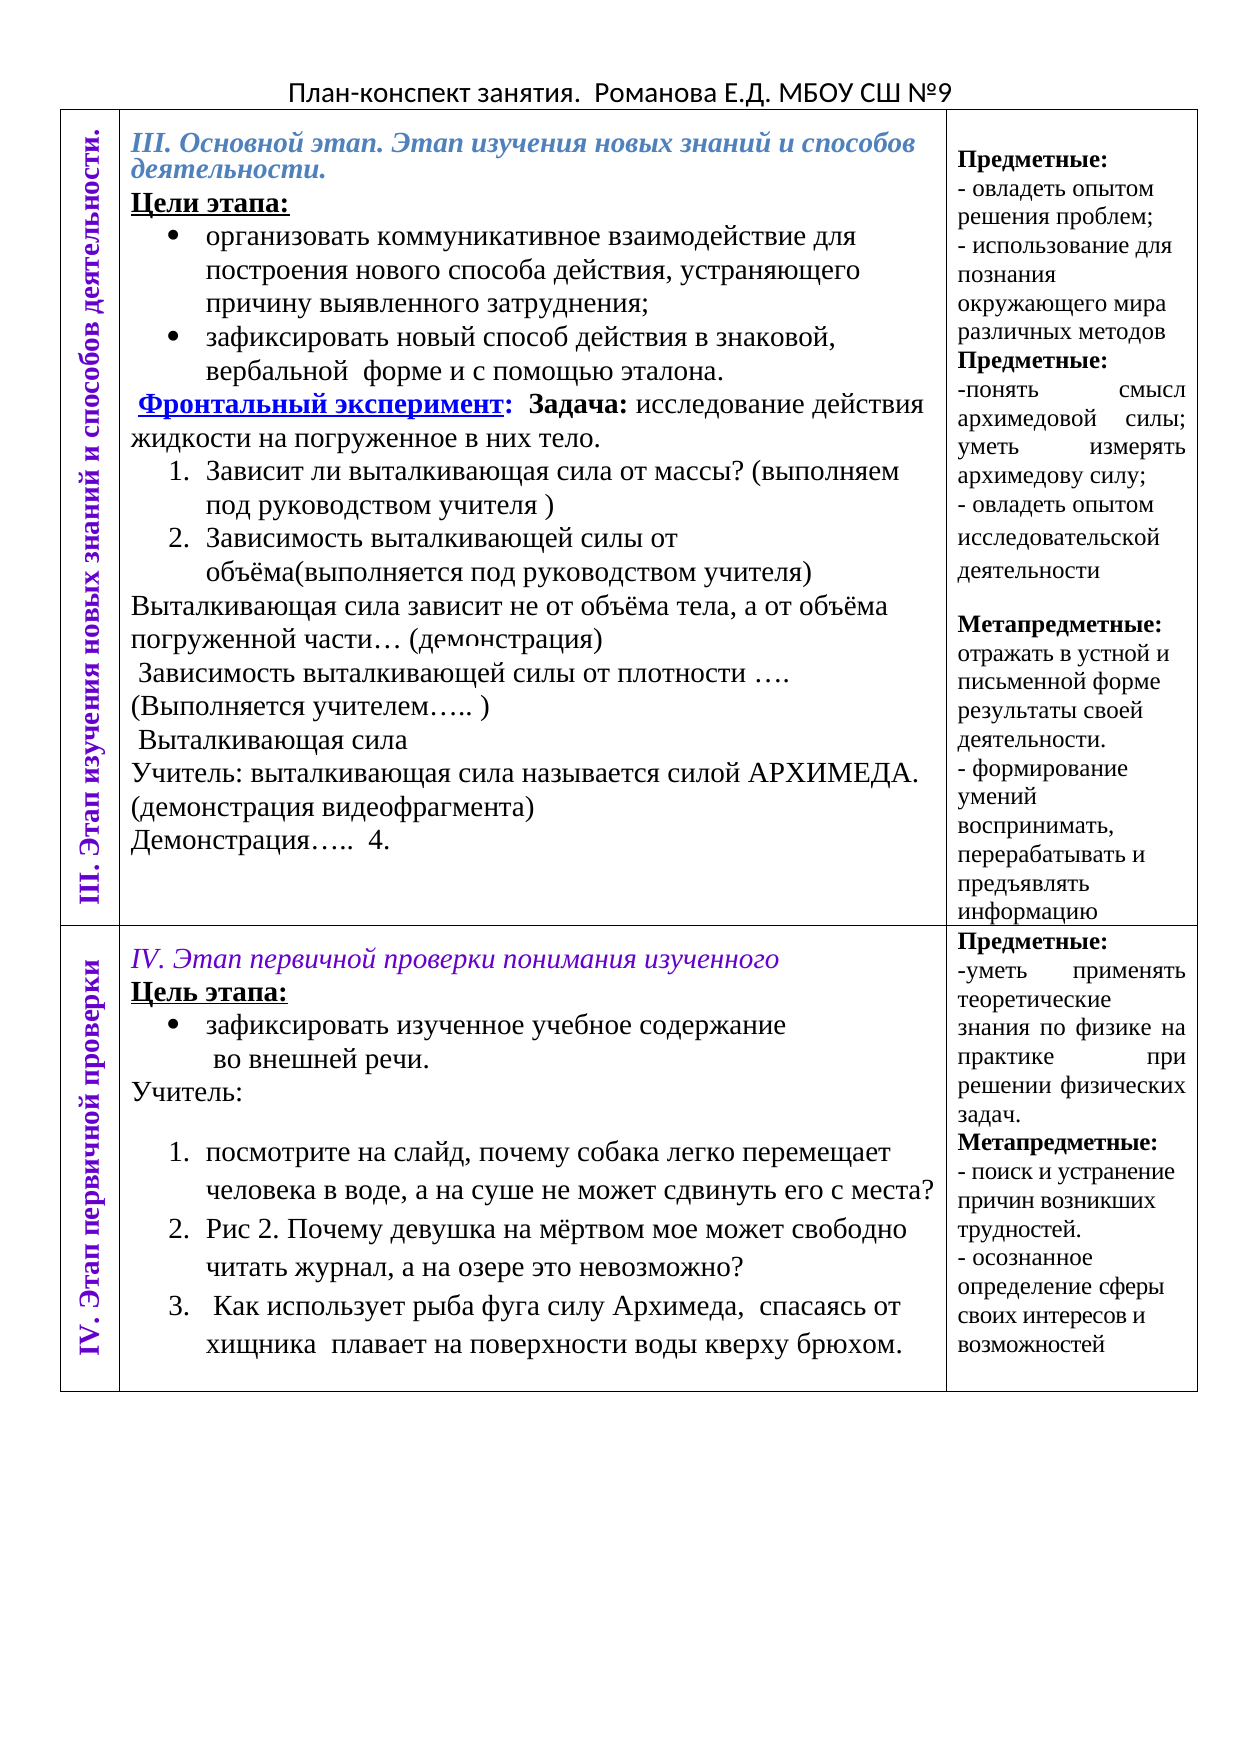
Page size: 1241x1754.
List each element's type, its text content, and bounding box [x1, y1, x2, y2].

table_cell IV. Этап первичной проверки понимания изученного 7 ми [61, 926, 119, 1391]
table_cell IV. Этап первичной проверки понимания изученного Цель этапа: зафиксировать изученное учебное содержание во внешней речи. Учитель: посмотрите на слайд, почему собака легко перемещает человека в воде, а на суше не может сдвинуть его с места? Рис 2. Почему девушка на мёртвом мое может свободно читать журнал, а на озере это невозможно? Как использует рыба фуга силу Архимеда, спасаясь от хищника плавает на поверхности воды кверху брюхом. [120, 926, 946, 1391]
table_cell Предметные: -уметь применять теоретические знания по физике на практике при решении физических задач. Метапредметные: - поиск и устранение причин возникших трудностей. - осознанное определение сферы своих интересов и возможностей [947, 926, 1197, 1391]
table_cell Предметные: - овладеть опытом решения проблем; - использование для познания окружающего мира различных методов Предметные: -понять смысл архимедовой силы; уметь измерять архимедову силу; - овладеть опытом исследовательской деятельности Метапредметные: отражать в устной и письменной форме результаты своей деятельности. - формирование умений воспринимать, перерабатывать и предъявлять информацию [947, 110, 1197, 925]
table_cell III. Этап изучения новых знаний и способов деятельности. 10 мин. [61, 110, 119, 925]
table_cell III. Основной этап. Этап изучения новых знаний и способов деятельности. Цели этапа: организовать коммуникативное взаимодействие для построения нового способа действия, устраняющего причину выявленного затруднения; зафиксировать новый способ действия в знаковой, вербальной форме и с помощью эталона. Фронтальный эксперимент: Задача: исследование действия жидкости на погруженное в них тело. Зависит ли выталкивающая сила от массы? (выполняем под руководством учителя ) Зависимость выталкивающей силы от объёма(выполняется под руководством учителя) Выталкивающая сила зависит не от объёма тела, а от объёма погруженной части… (демонстрация) Зависимость выталкивающей силы от плотности …. (Выполняется учителем….. ) Выталкивающая сила Учитель: выталкивающая сила называется силой АРХИМЕДА.(демонстрация видеофрагмента) Демонстрация….. 4. [120, 110, 946, 925]
